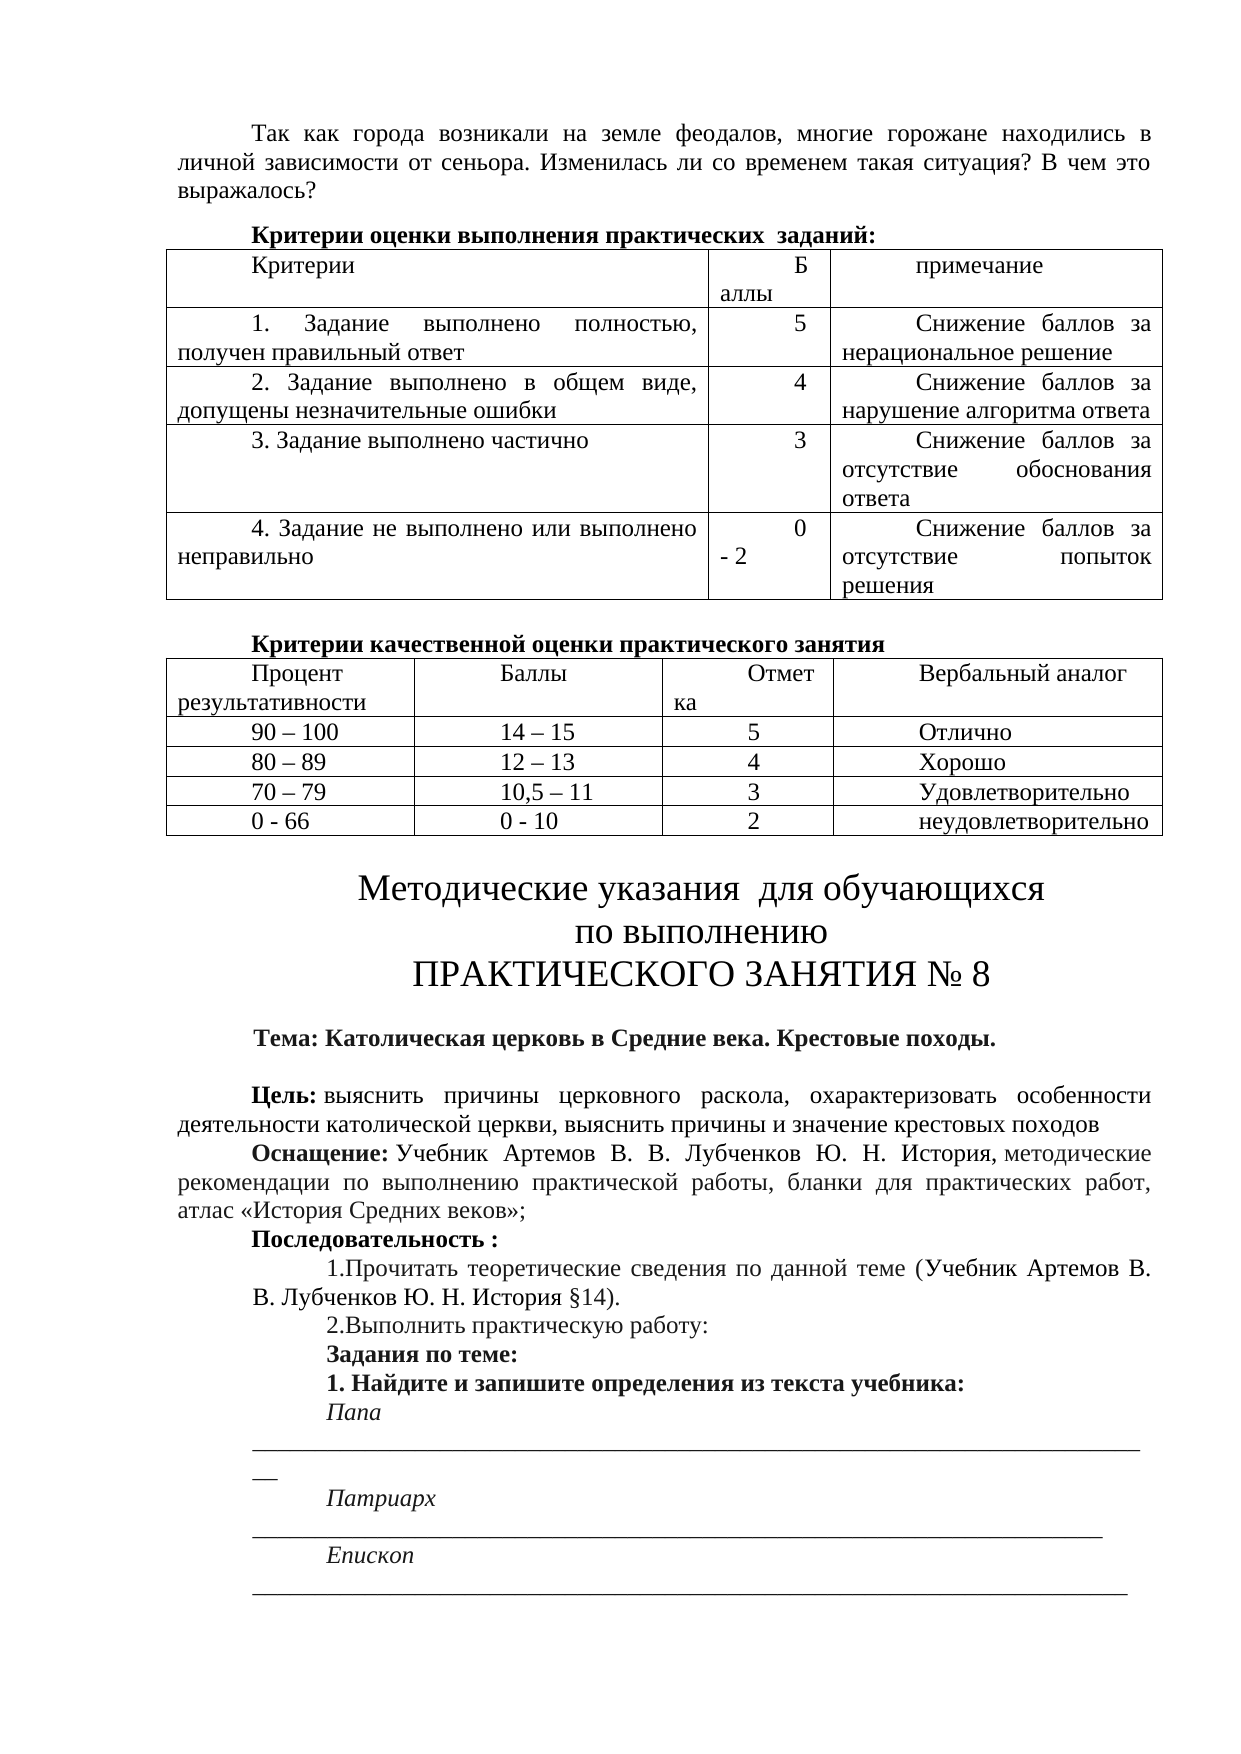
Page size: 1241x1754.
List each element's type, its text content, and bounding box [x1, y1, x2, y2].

text Тема: Католическая церковь в Средние века. Крестовые походы. [179, 1023, 1149, 1052]
text ПРАКТИЧЕСКОГО ЗАНЯТИЯ № 8 [177, 951, 1152, 994]
table_cell 12 – 13 [415, 747, 662, 776]
table_cell 4 [663, 747, 833, 776]
list Папа _________________________________________________________________________ [252, 1397, 1152, 1483]
table_cell неудовлетворительно [834, 806, 1162, 835]
table_cell Отлично [834, 717, 1162, 746]
table_cell 2 [663, 806, 833, 835]
list Епископ ______________________________________________________________________ [252, 1541, 1152, 1598]
table_cell 4. Задание не выполнено или выполнено неправильно [167, 513, 708, 599]
table_header примечание [831, 250, 1162, 307]
table_cell Удовлетворительно [834, 777, 1162, 805]
table_cell 80 – 89 [167, 747, 414, 776]
text Критерии качественной оценки практического занятия [177, 629, 1152, 657]
table_header Вербальный аналог [834, 659, 1162, 716]
list 1.Прочитать теоретические сведения по данной теме (Учебник Артемов В. В. Лубченков Ю. Н. История §14). [252, 1253, 1152, 1311]
table_cell 0 - 2 [709, 513, 830, 599]
table_cell 14 – 15 [415, 717, 662, 746]
text Цель: выяснить причины церковного раскола, охарактеризовать особенности деятельности католической церкви, выяснить причины и значение крестовых походов [177, 1081, 1152, 1138]
text Так как города возникали на земле феодалов, многие горожане находились в личной зависимости от сеньора. Изменилась ли со временем такая ситуация? В чем это выражалось? [177, 118, 1152, 204]
table_cell 10,5 – 11 [415, 777, 662, 805]
table_header Процент результативности [167, 659, 414, 716]
table_cell Снижение баллов за отсутствие обоснования ответа [831, 425, 1162, 512]
list Патриарх ____________________________________________________________________ [252, 1483, 1152, 1541]
table_cell 2. Задание выполнено в общем виде, допущены незначительные ошибки [167, 367, 708, 424]
list Задания по теме: [252, 1339, 1152, 1368]
table_cell 3 [663, 777, 833, 805]
text Методические указания для обучающихся [177, 865, 1152, 908]
table_cell Снижение баллов за нерациональное решение [831, 308, 1162, 366]
table_cell Снижение баллов за отсутствие попыток решения [831, 513, 1162, 599]
table_cell Снижение баллов за нарушение алгоритма ответа [831, 367, 1162, 424]
text по выполнению [177, 908, 1152, 951]
table_cell 3. Задание выполнено частично [167, 425, 708, 512]
table_cell 1. Задание выполнено полностью, получен правильный ответ [167, 308, 708, 366]
table_cell 5 [663, 717, 833, 746]
table_cell Хорошо [834, 747, 1162, 776]
table_cell 5 [709, 308, 830, 366]
table_header Отметка [663, 659, 833, 716]
table_header Критерии [167, 250, 708, 307]
table_cell 0 - 10 [415, 806, 662, 835]
table_cell 3 [709, 425, 830, 512]
text Оснащение: Учебник Артемов В. В. Лубченков Ю. Н. История, методические рекомендации по выполнению практической работы, бланки для практических работ, атлас «История Средних веков»; [177, 1138, 1152, 1224]
table_header Баллы [709, 250, 830, 307]
text Критерии оценки выполнения практических заданий: [177, 220, 1152, 249]
table_cell 0 - 66 [167, 806, 414, 835]
table_cell 90 – 100 [167, 717, 414, 746]
text Последовательность : [177, 1224, 1152, 1253]
table_header Баллы [415, 659, 662, 716]
list 1. Найдите и запишите определения из текста учебника: [252, 1368, 1152, 1397]
table_cell 4 [709, 367, 830, 424]
list 2.Выполнить практическую работу: [252, 1311, 1152, 1339]
table_cell 70 – 79 [167, 777, 414, 805]
